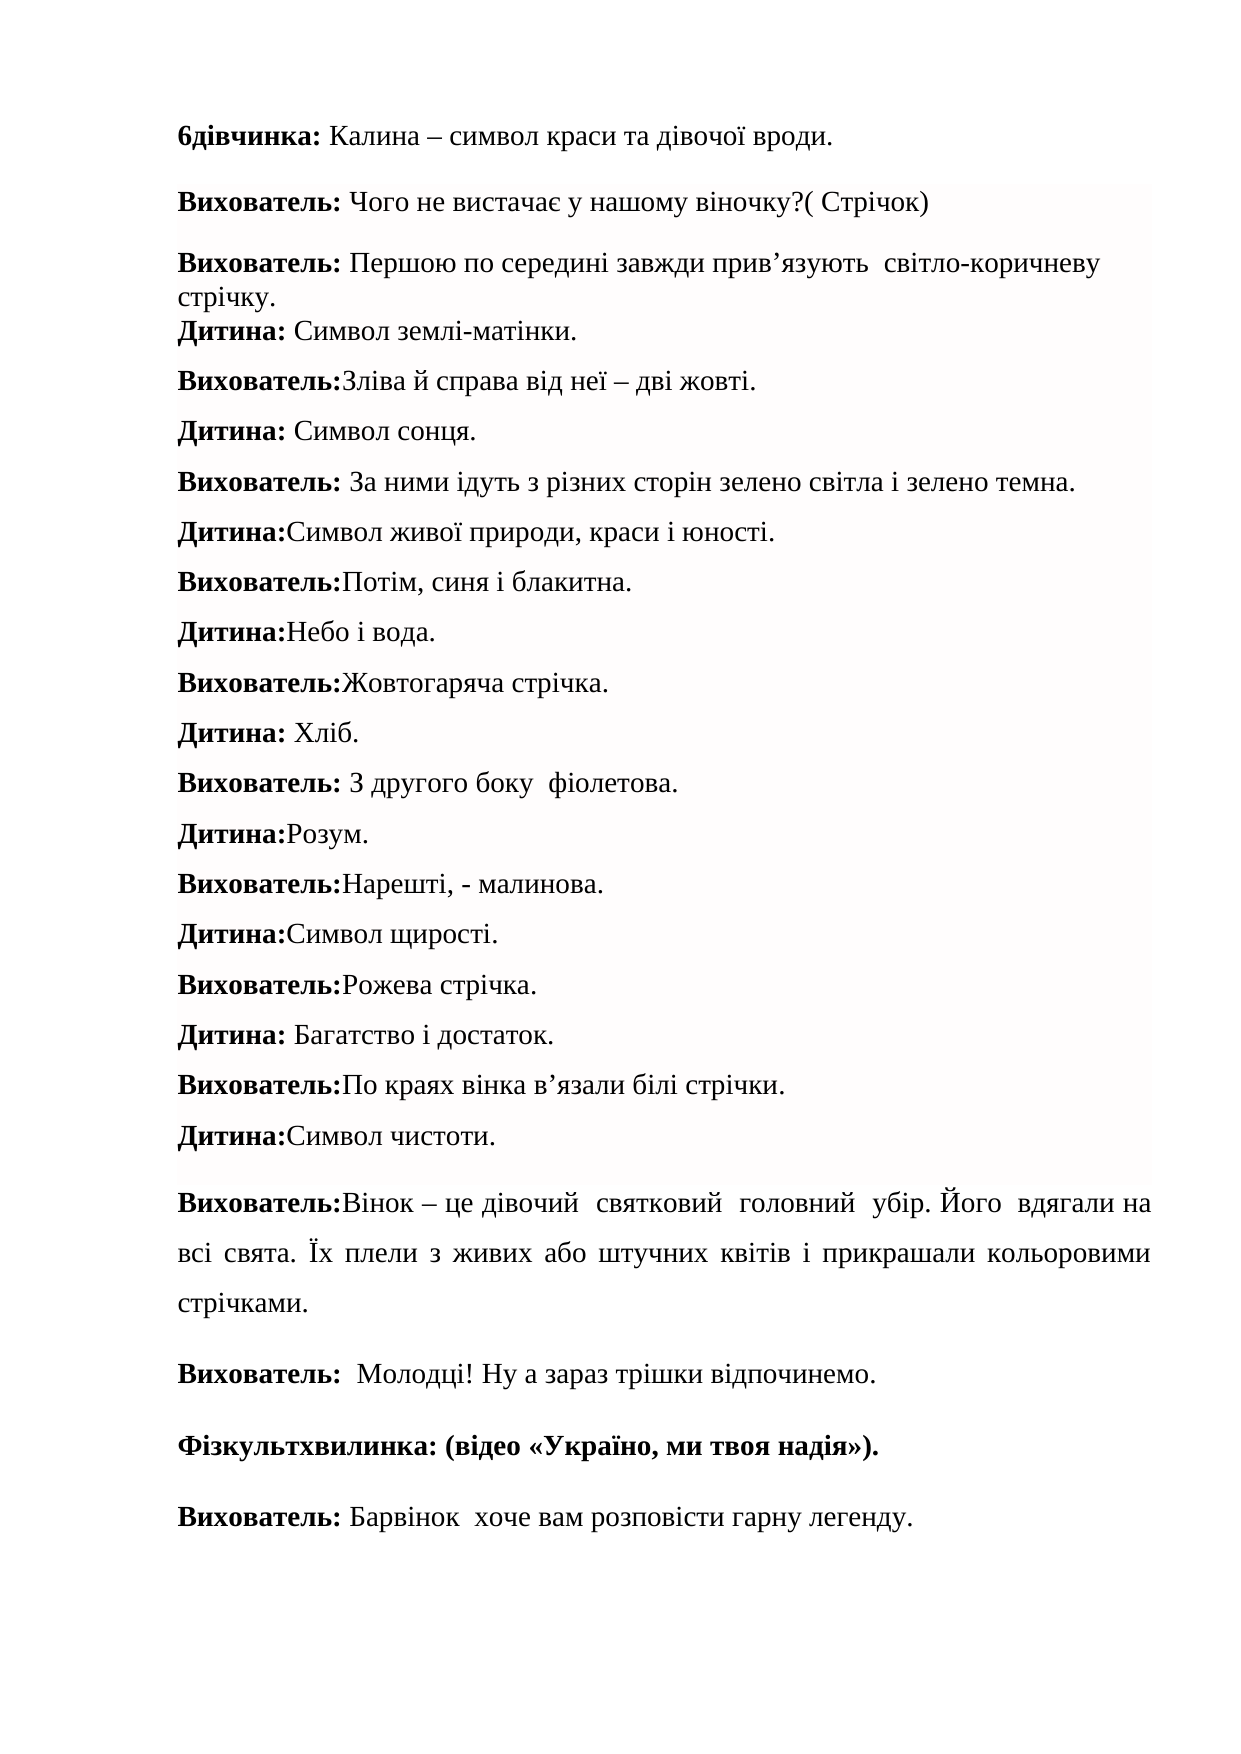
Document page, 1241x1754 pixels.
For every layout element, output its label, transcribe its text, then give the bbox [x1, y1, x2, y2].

text Фізкультхвилинка: (відео «Україно, ми твоя надія»). [177, 1428, 1152, 1461]
text Вихователь:Зліва й справа від неї – дві жовті. [177, 363, 1152, 397]
text Вихователь:Потім, синя і блакитна. [177, 564, 1152, 598]
text Дитина: Хліб. [177, 715, 1152, 749]
text Вихователь: Першою по середині завжди прив’язують світло-коричневу стрічку. [177, 218, 1152, 313]
text Дитина:Символ чистоти. [177, 1118, 1152, 1151]
text Дитина:Небо і вода. [177, 614, 1152, 648]
text Дитина: Символ землі-матінки. [177, 313, 1152, 346]
text Вихователь:Вінок – це дівочий святковий головний убір. Його вдягали на всі свята. Їх плели з живих або штучних квітів і прикрашали кольоровими стрічками. [177, 1185, 1152, 1319]
text Дитина: Багатство і достаток. [177, 1017, 1152, 1051]
text Вихователь:Жовтогаряча стрічка. [177, 665, 1152, 698]
text Вихователь:Рожева стрічка. [177, 967, 1152, 1000]
text 6дівчинка: Калина – символ краси та дівочої вроди. [177, 118, 1152, 152]
text Вихователь: За ними ідуть з різних сторін зелено світла і зелено темна. [177, 464, 1152, 497]
text Вихователь: Барвінок хоче вам розповісти гарну легенду. [177, 1499, 1152, 1532]
text Вихователь:По краях вінка в’язали білі стрічки. [177, 1067, 1152, 1101]
text Дитина:Розум. [177, 816, 1152, 849]
text Дитина:Символ щирості. [177, 916, 1152, 950]
text Вихователь: Чого не вистачає у нашому віночку?( Стрічок) [177, 184, 1152, 218]
text Вихователь: Молодці! Ну а зараз трішки відпочинемо. [177, 1357, 1152, 1390]
text Вихователь:Нарешті, - малинова. [177, 866, 1152, 900]
text Вихователь: З другого боку фіолетова. [177, 766, 1152, 799]
text Дитина:Символ живої природи, краси і юності. [177, 514, 1152, 547]
text Дитина: Символ сонця. [177, 413, 1152, 447]
